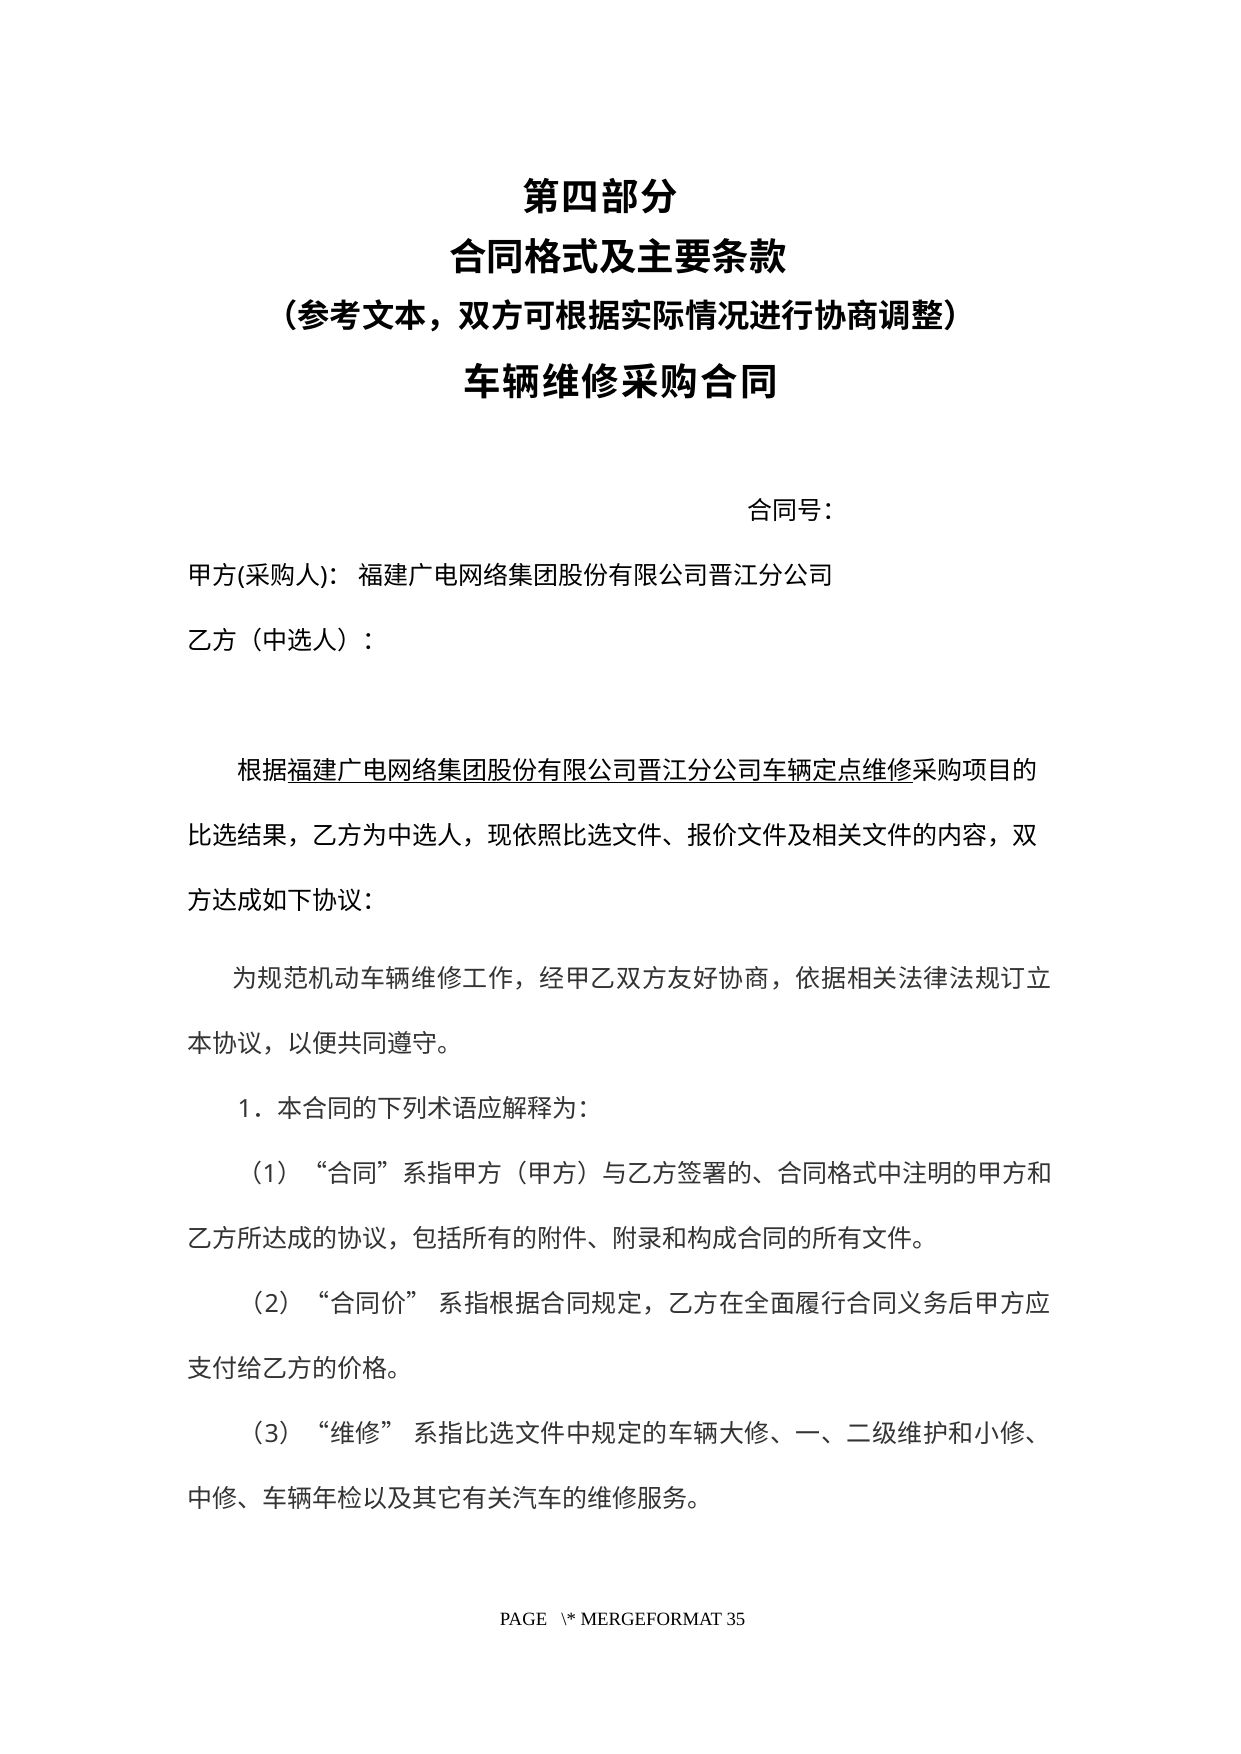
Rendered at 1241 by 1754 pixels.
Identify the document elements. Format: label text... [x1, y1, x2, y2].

text （参考文本，双方可根据实际情况进行协商调整） [187, 281, 1053, 346]
text 根据福建广电网络集团股份有限公司晋江分公司车辆定点维修采购项目的比选结果，乙方为中选人，现依照比选文件、报价文件及相关文件的内容，双方达成如下协议： [187, 736, 1053, 931]
text 合同格式及主要条款 [187, 227, 1053, 281]
text 车辆维修采购合同 [187, 346, 1053, 411]
text 为规范机动车辆维修工作，经甲乙双方友好协商，依据相关法律法规订立本协议，以便共同遵守。 [187, 944, 1053, 1074]
text 第四部分 [187, 162, 1053, 227]
text 甲方(采购人)： 福建广电网络集团股份有限公司晋江分公司 [187, 541, 1053, 606]
text 合同号： [747, 476, 1053, 541]
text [187, 1074, 1053, 1529]
text 乙方（中选人）： [187, 606, 1053, 671]
